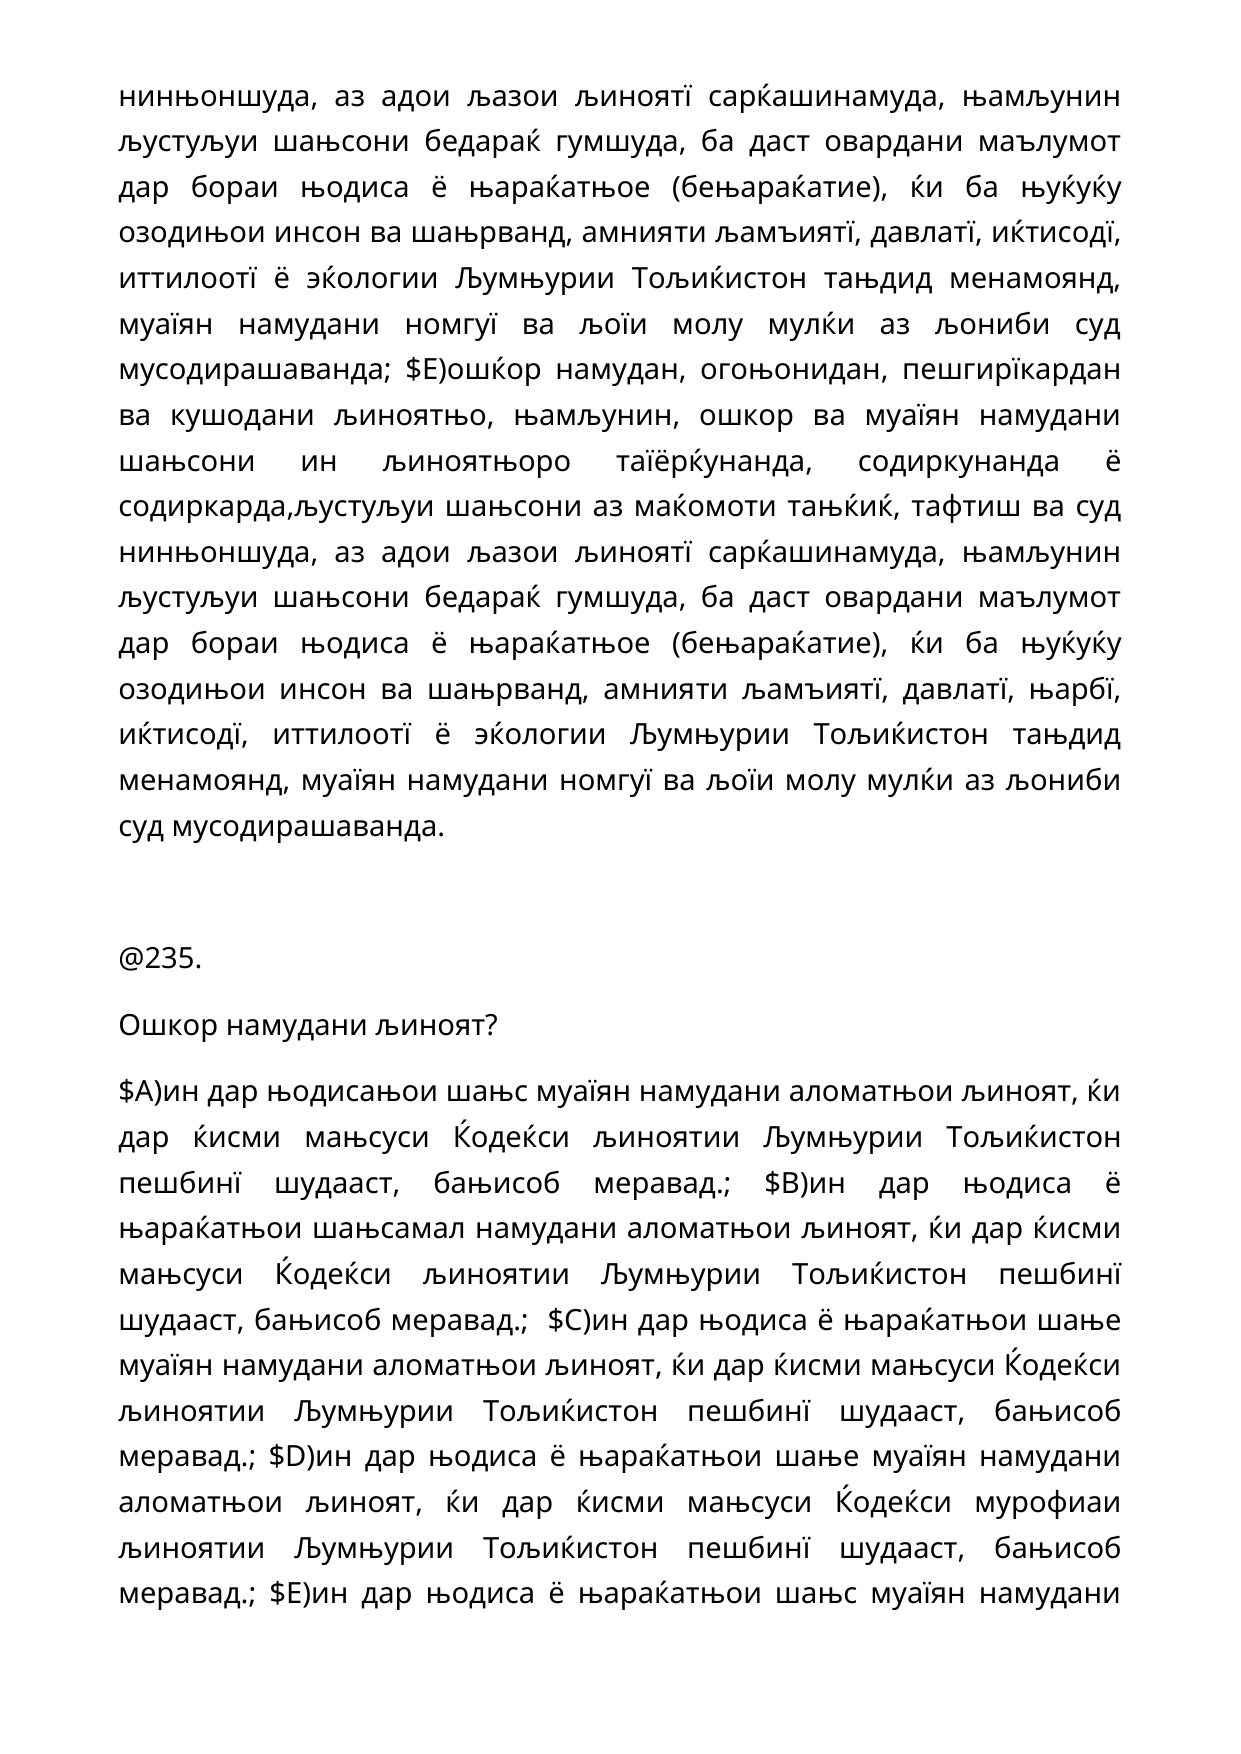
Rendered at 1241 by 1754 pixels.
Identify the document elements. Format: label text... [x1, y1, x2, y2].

text @235. [118, 938, 1122, 977]
text Ошкор намудани љиноят? [118, 1004, 1122, 1044]
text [118, 1071, 1122, 1612]
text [118, 75, 1122, 844]
